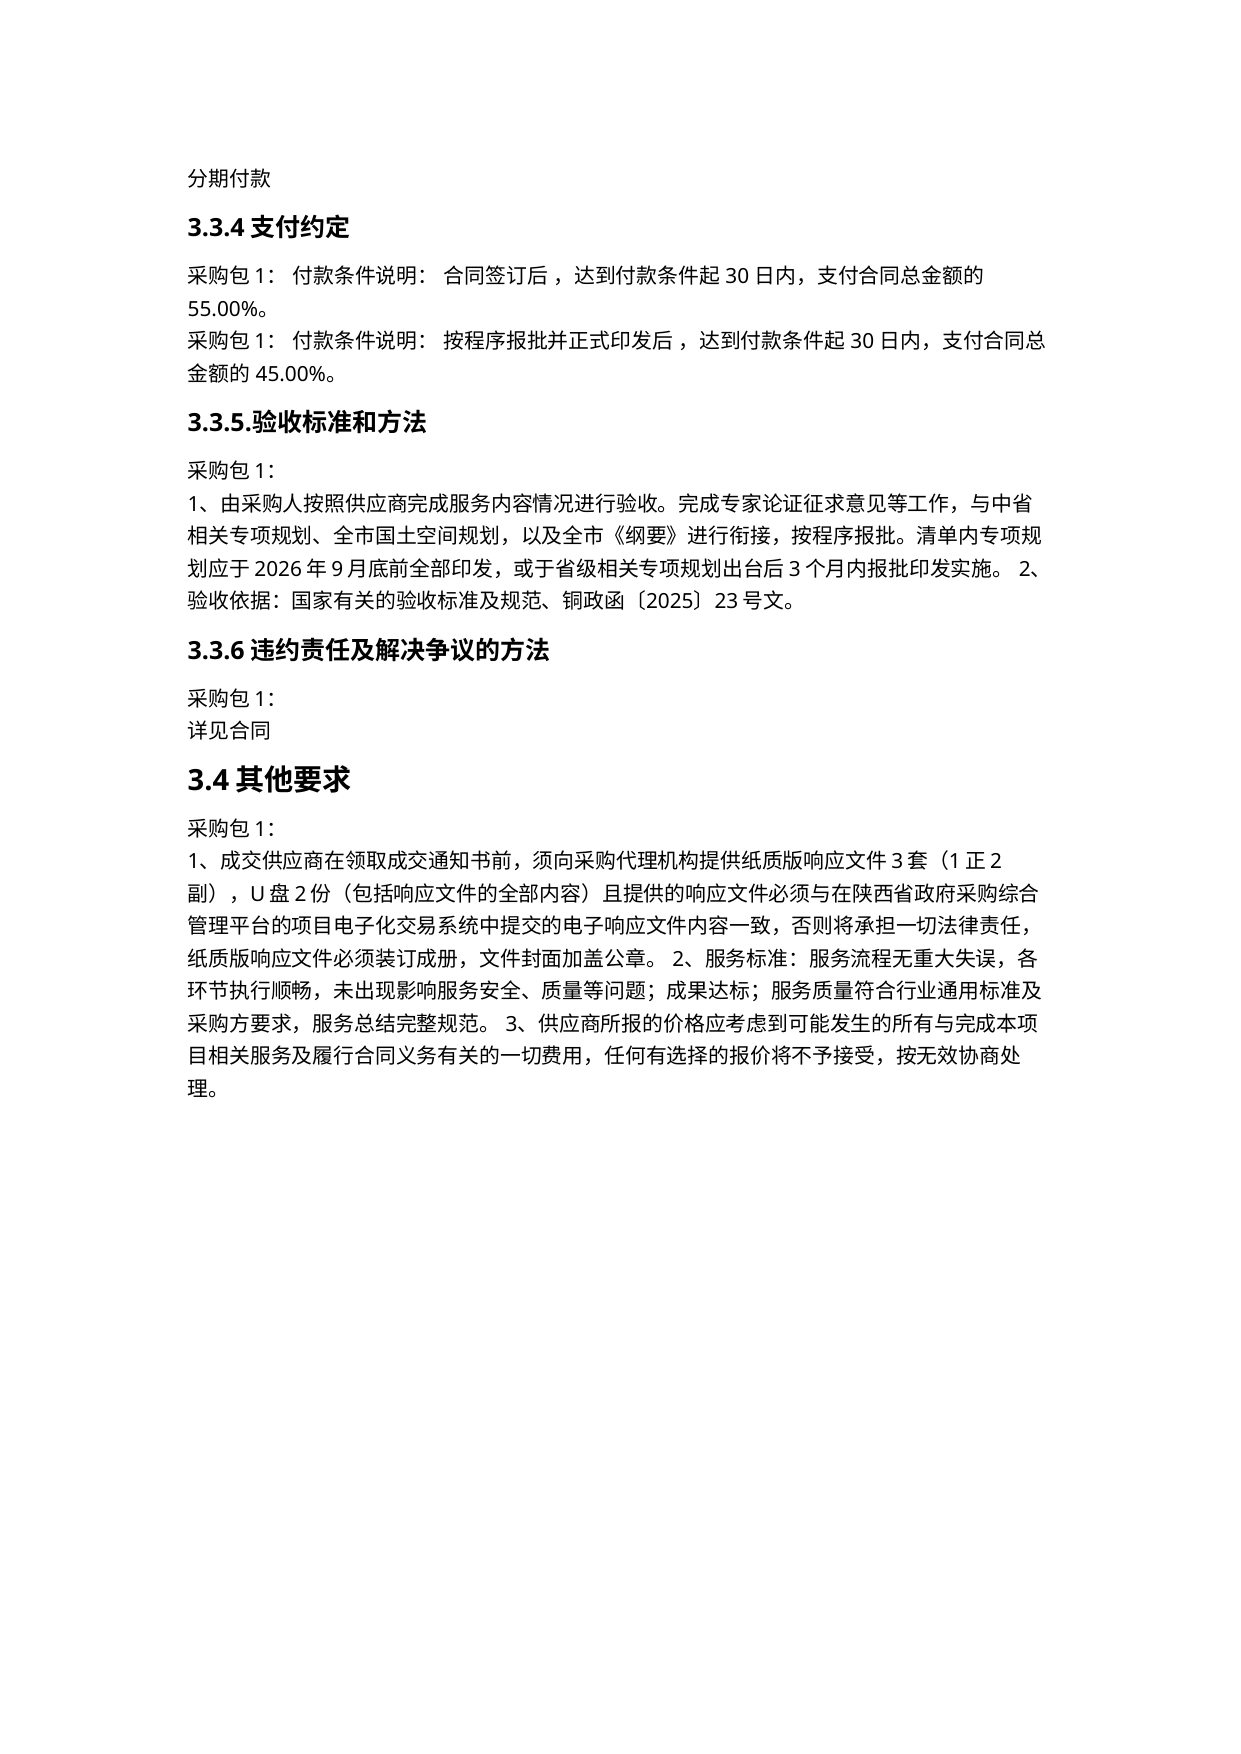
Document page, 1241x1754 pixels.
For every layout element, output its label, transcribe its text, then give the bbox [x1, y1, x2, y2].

text 采购包1： [187, 682, 1053, 714]
text 1、由采购人按照供应商完成服务内容情况进行验收。完成专家论证征求意见等工作，与中省相关专项规划、全市国土空间规划，以及全市《纲要》进行衔接，按程序报批。清单内专项规划应于2026年9月底前全部印发，或于省级相关专项规划出台后3个月内报批印发实施。 2、验收依据：国家有关的验收标准及规范、铜政函〔2025〕23号文。 [187, 487, 1053, 617]
text 采购包1： 付款条件说明： 合同签订后 ，达到付款条件起 30 日内，支付合同总金额的 55.00%。 [187, 259, 1053, 324]
text 详见合同 [187, 714, 1053, 747]
text 3.3.6违约责任及解决争议的方法 [187, 617, 1053, 682]
text 采购包1： 付款条件说明： 按程序报批并正式印发后 ，达到付款条件起 30 日内，支付合同总金额的 45.00%。 [187, 324, 1053, 389]
text 3.3.4支付约定 [187, 194, 1053, 259]
text 采购包1： [187, 454, 1053, 487]
text 1、成交供应商在领取成交通知书前，须向采购代理机构提供纸质版响应文件3套（1正2副），U盘2份（包括响应文件的全部内容）且提供的响应文件必须与在陕西省政府采购综合管理平台的项目电子化交易系统中提交的电子响应文件内容一致，否则将承担一切法律责任，纸质版响应文件必须装订成册，文件封面加盖公章。 2、服务标准：服务流程无重大失误，各环节执行顺畅，未出现影响服务安全、质量等问题；成果达标；服务质量符合行业通用标准及采购方要求，服务总结完整规范。 3、供应商所报的价格应考虑到可能发生的所有与完成本项目相关服务及履行合同义务有关的一切费用，任何有选择的报价将不予接受，按无效协商处理。 [187, 844, 1053, 1104]
text 采购包1： [187, 812, 1053, 844]
text 分期付款 [187, 162, 1053, 194]
text 3.4其他要求 [187, 747, 1053, 812]
text 3.3.5.验收标准和方法 [187, 389, 1053, 454]
